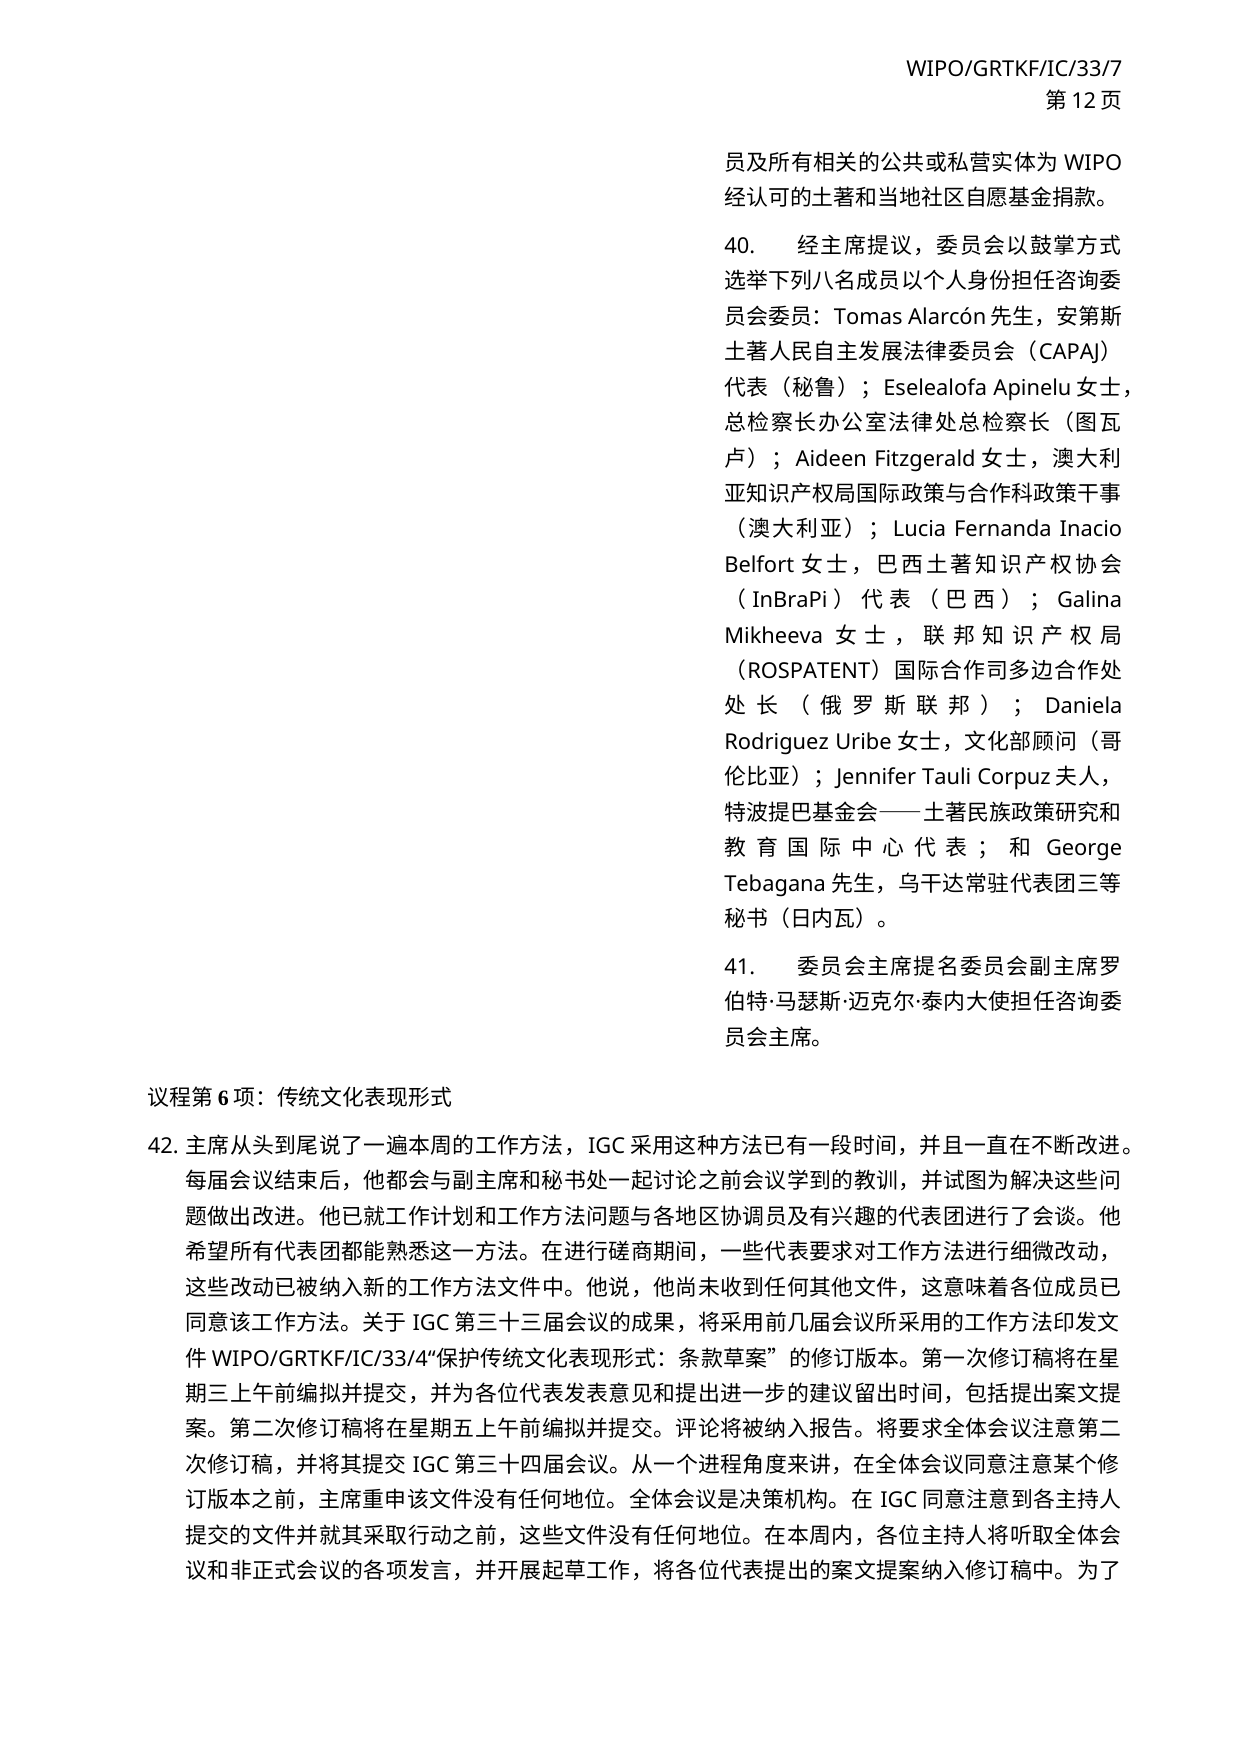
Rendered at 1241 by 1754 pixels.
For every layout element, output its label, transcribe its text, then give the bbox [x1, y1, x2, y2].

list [724, 141, 1122, 212]
subtitle 议程第6项：传统文化表现形式 [148, 1076, 1122, 1112]
list 经主席提议，委员会以鼓掌方式选举下列八名成员以个人身份担任咨询委员会委员：Tomas Alarcón先生，安第斯土著人民自主发展法律委员会（CAPAJ）代表（秘鲁）；Eselealofa Apinelu女士，总检察长办公室法律处总检察长（图瓦卢）；Aideen Fitzgerald女士，澳大利亚知识产权局国际政策与合作科政策干事（澳大利亚）；Lucia Fernanda Inacio Belfort女士，巴西土著知识产权协会（InBraPi）代表（巴西）；Galina Mikheeva女士，联邦知识产权局（ROSPATENT）国际合作司多边合作处处长（俄罗斯联邦）；Daniela Rodriguez Uribe女士，文化部顾问（哥伦比亚）；Jennifer Tauli Corpuz夫人，特波提巴基金会——土著民族政策研究和教育国际中心代表；和George Tebagana先生，乌干达常驻代表团三等秘书（日内瓦）。 [724, 224, 1122, 933]
list 委员会主席提名委员会副主席罗伯特·马瑟斯·迈克尔·泰内大使担任咨询委员会主席。 [724, 945, 1122, 1051]
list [148, 1124, 1122, 1585]
